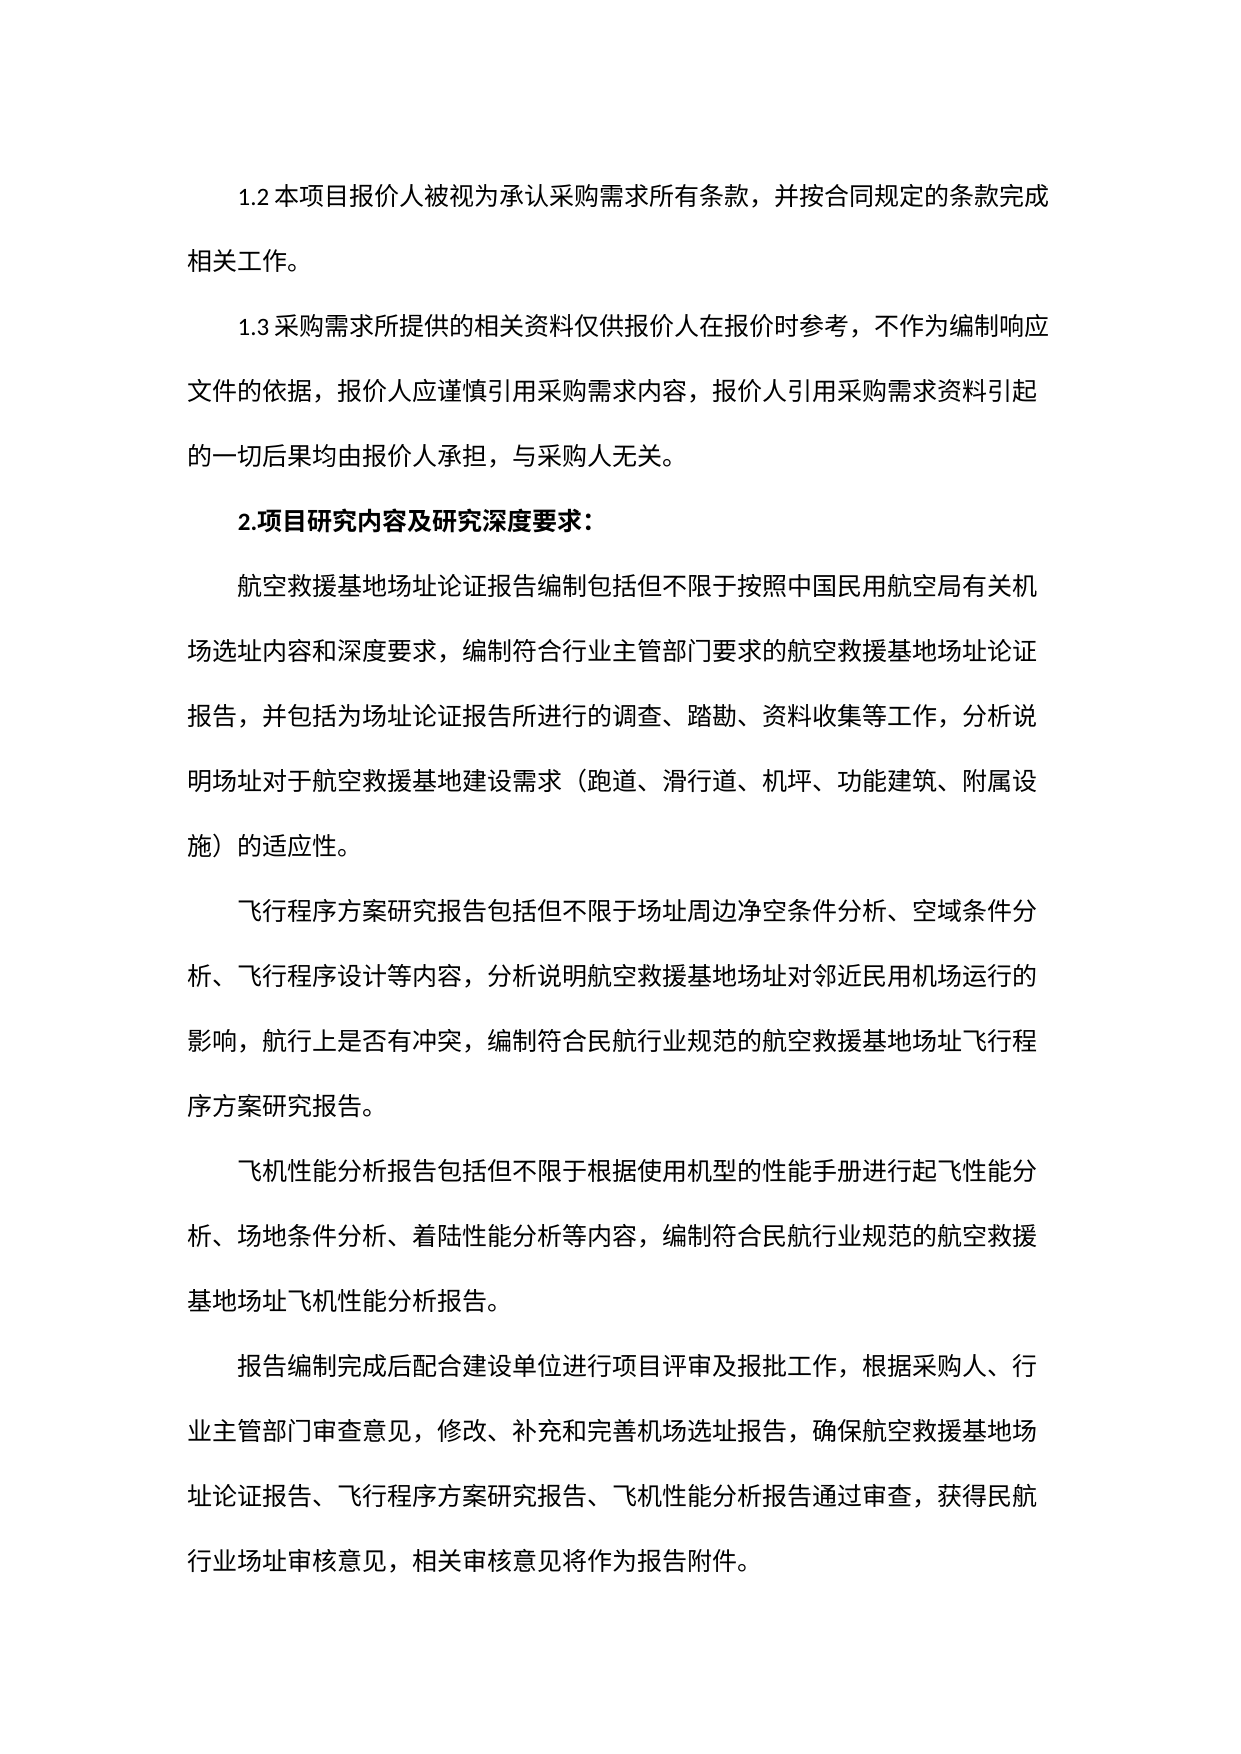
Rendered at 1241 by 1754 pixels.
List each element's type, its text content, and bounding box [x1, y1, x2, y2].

text 2.项目研究内容及研究深度要求： [187, 487, 1053, 552]
text 1.3采购需求所提供的相关资料仅供报价人在报价时参考，不作为编制响应文件的依据，报价人应谨慎引用采购需求内容，报价人引用采购需求资料引起的一切后果均由报价人承担，与采购人无关。 [187, 292, 1053, 487]
text 航空救援基地场址论证报告编制包括但不限于按照中国民用航空局有关机场选址内容和深度要求，编制符合行业主管部门要求的航空救援基地场址论证报告，并包括为场址论证报告所进行的调查、踏勘、资料收集等工作，分析说明场址对于航空救援基地建设需求（跑道、滑行道、机坪、功能建筑、附属设施）的适应性。 [187, 552, 1053, 877]
text 1.2本项目报价人被视为承认采购需求所有条款，并按合同规定的条款完成相关工作。 [187, 162, 1053, 292]
text 报告编制完成后配合建设单位进行项目评审及报批工作，根据采购人、行业主管部门审查意见，修改、补充和完善机场选址报告，确保航空救援基地场址论证报告、飞行程序方案研究报告、飞机性能分析报告通过审查，获得民航行业场址审核意见，相关审核意见将作为报告附件。 [187, 1332, 1053, 1592]
text 飞行程序方案研究报告包括但不限于场址周边净空条件分析、空域条件分析、飞行程序设计等内容，分析说明航空救援基地场址对邻近民用机场运行的影响，航行上是否有冲突，编制符合民航行业规范的航空救援基地场址飞行程序方案研究报告。 [187, 877, 1053, 1137]
text 飞机性能分析报告包括但不限于根据使用机型的性能手册进行起飞性能分析、场地条件分析、着陆性能分析等内容，编制符合民航行业规范的航空救援基地场址飞机性能分析报告。 [187, 1137, 1053, 1332]
